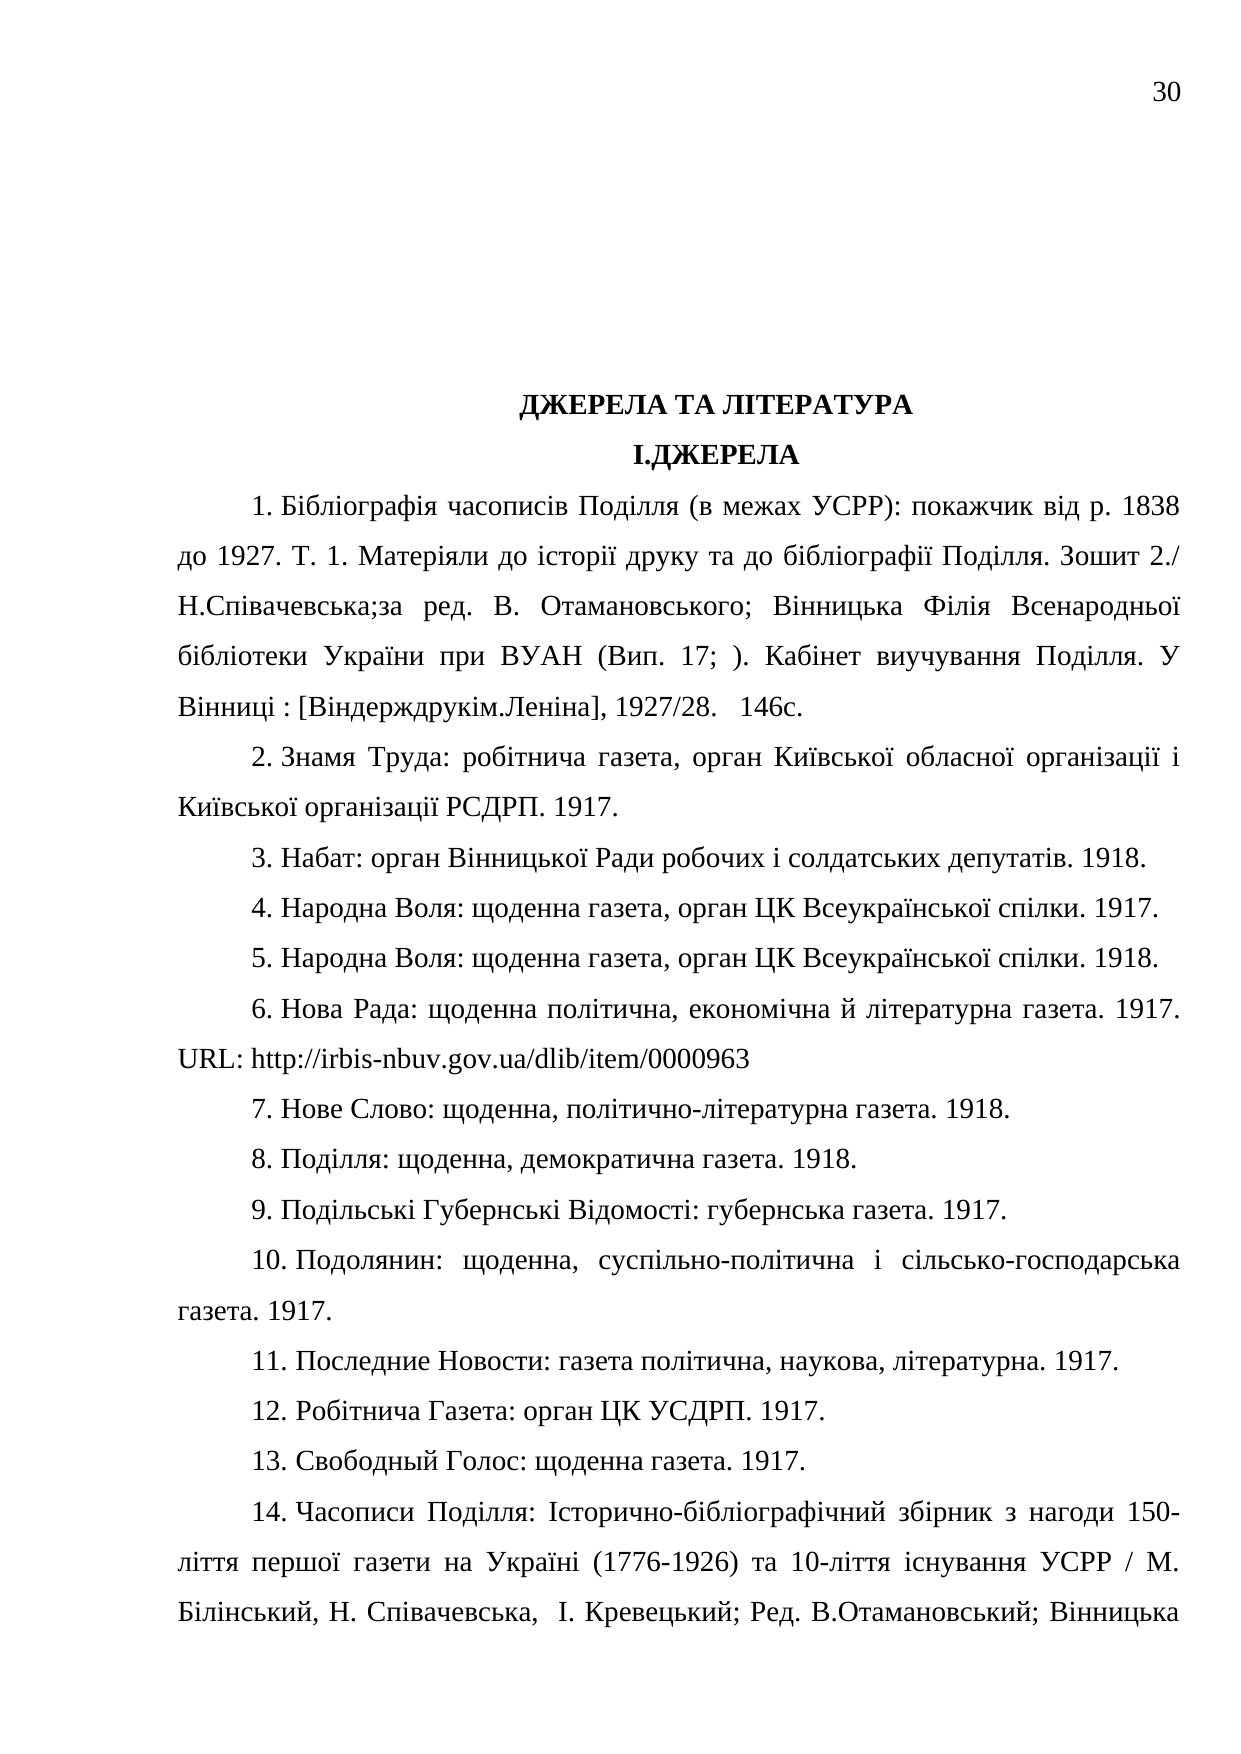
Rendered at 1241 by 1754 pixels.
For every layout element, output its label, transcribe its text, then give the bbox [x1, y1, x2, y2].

list Подільські Губернські Відомості: губернська газета. 1917. [177, 1192, 1181, 1226]
list Последние Новости: газета політична, наукова, літературна. 1917. [177, 1343, 1181, 1376]
list Нова Рада: щоденна політична, економічна й літературна газета. 1917. URL: http://irbis-nbuv.gov.ua/dlib/item/0000963 [177, 991, 1181, 1074]
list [177, 1494, 1181, 1628]
list Свободный Голос: щоденна газета. 1917. [177, 1443, 1181, 1477]
list Подолянин: щоденна, суспільно-політична і сільсько-господарська газета. 1917. [177, 1242, 1181, 1326]
text ДЖЕРЕЛА ТА ЛІТЕРАТУРА [177, 387, 1181, 421]
list Народна Воля: щоденна газета, орган ЦК Всеукраїнської спілки. 1918. [177, 940, 1181, 974]
list Нове Слово: щоденна, політично-літературна газета. 1918. [177, 1091, 1181, 1125]
list Набат: орган Вінницької Ради робочих і солдатських депутатів. 1918. [177, 840, 1181, 873]
text I.ДЖЕРЕЛА [177, 437, 1181, 471]
list Поділля: щоденна, демократична газета. 1918. [177, 1142, 1181, 1175]
list Бібліографія часописів Поділля (в межах УСРР): покажчик від р. 1838 до 1927. Т. 1. Матеріяли до історії друку та до бібліографії Поділля. Зошит 2./ Н.Співачевська;за ред. В. Отамановського; Вінницька Філія Всенародньої бібліотеки України при ВУАН (Вип. 17; ). Кабінет виучування Поділля. У Вінниці : [Віндерждрукім.Леніна], 1927/28. 146с. [177, 488, 1181, 722]
list Знамя Труда: робітнича газета, орган Київської обласної організації і Київської організації РСДРП. 1917. [177, 739, 1181, 823]
list Робітнича Газета: орган ЦК УСДРП. 1917. [177, 1393, 1181, 1427]
list Народна Воля: щоденна газета, орган ЦК Всеукраїнської спілки. 1917. [177, 890, 1181, 924]
